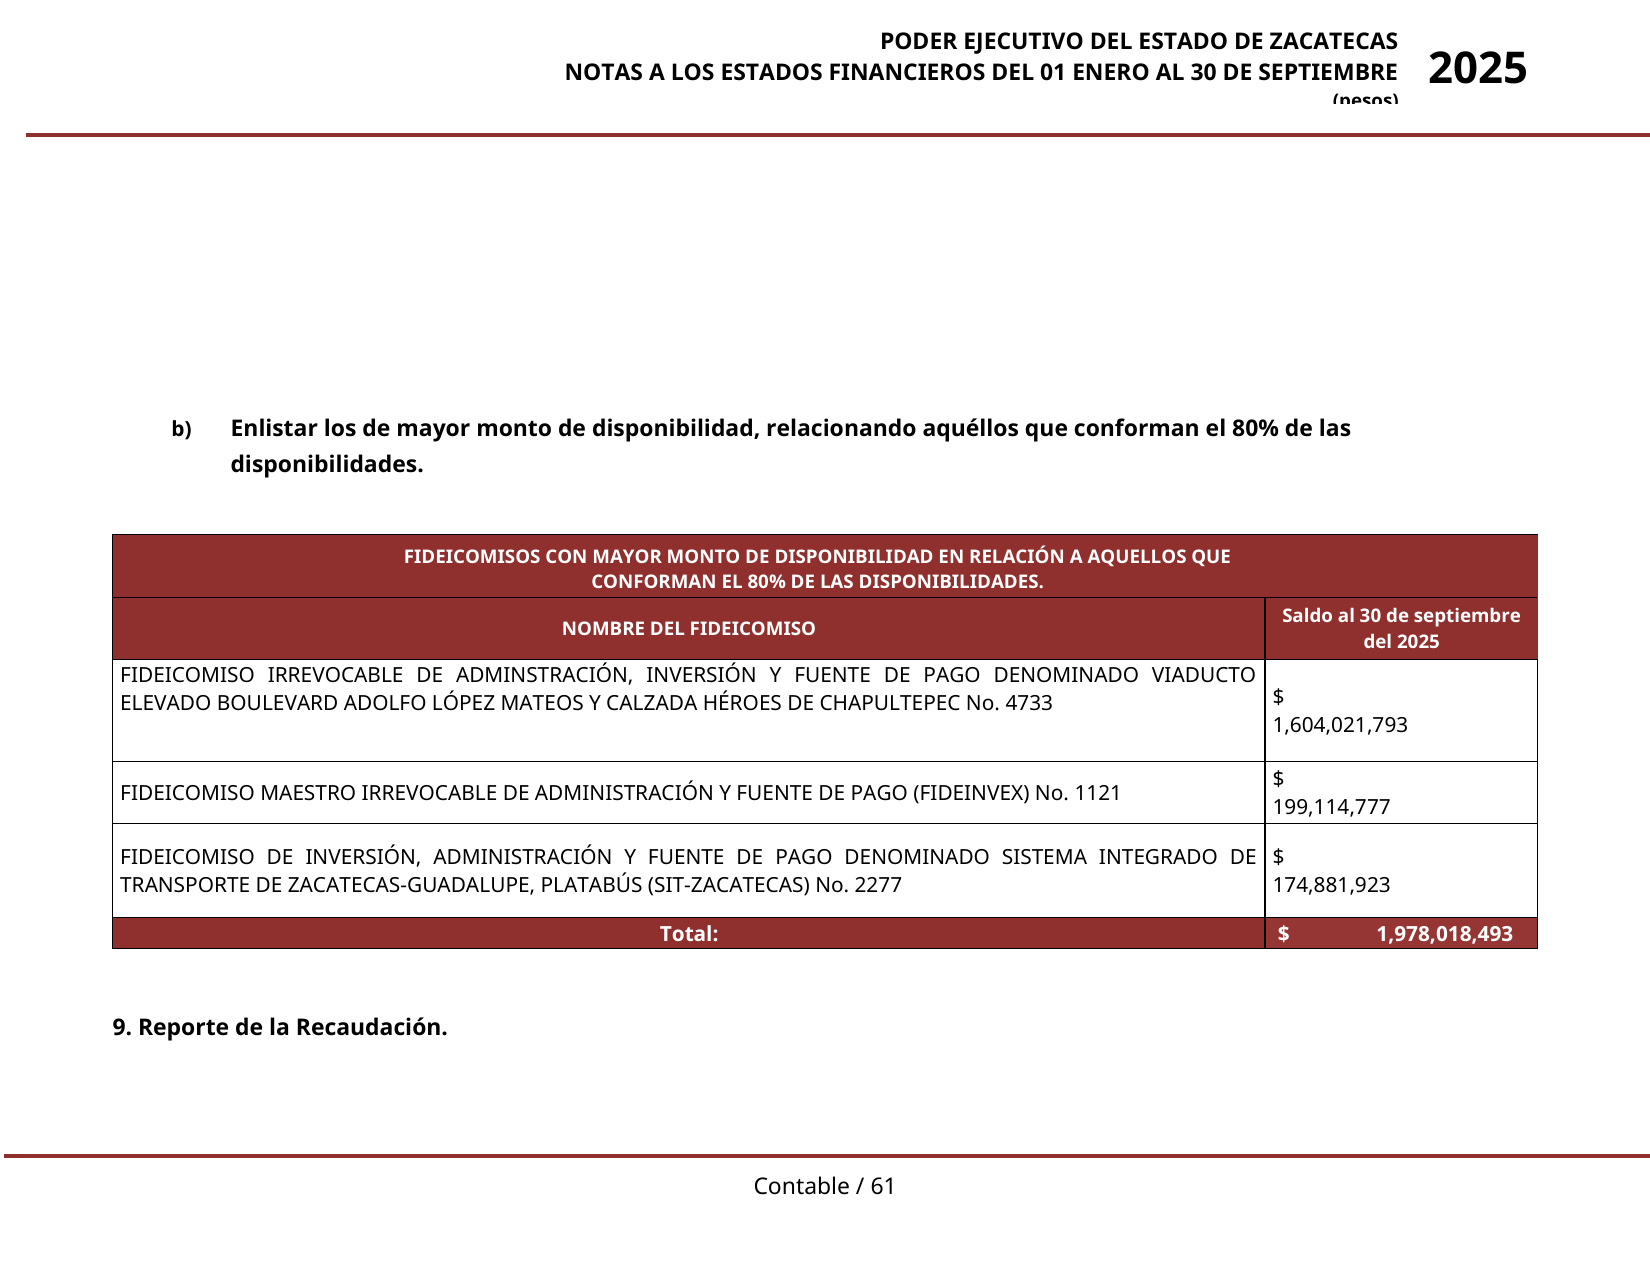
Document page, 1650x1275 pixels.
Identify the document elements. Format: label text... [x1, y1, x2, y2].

table_cell $ 1,978,018,493 [1266, 918, 1537, 948]
list Enlistar los de mayor monto de disponibilidad, relacionando aquéllos que conforman el 80% de las disponibilidades. [171, 412, 1538, 479]
table_cell FIDEICOMISO IRREVOCABLE DE ADMINSTRACIÓN, INVERSIÓN Y FUENTE DE PAGO DENOMINADO VIADUCTO ELEVADO BOULEVARD ADOLFO LÓPEZ MATEOS Y CALZADA HÉROES DE CHAPULTEPEC No. 4733 [113, 660, 1264, 761]
table_cell $ 199,114,777 [1266, 762, 1537, 823]
table_cell FIDEICOMISO MAESTRO IRREVOCABLE DE ADMINISTRACIÓN Y FUENTE DE PAGO (FIDEINVEX) No. 1121 [113, 762, 1264, 823]
table_cell NOMBRE DEL FIDEICOMISO [113, 598, 1264, 659]
table_header [113, 535, 1538, 597]
table_cell $ 1,604,021,793 [1266, 660, 1537, 761]
table_cell FIDEICOMISO DE INVERSIÓN, ADMINISTRACIÓN Y FUENTE DE PAGO DENOMINADO SISTEMA INTEGRADO DE TRANSPORTE DE ZACATECAS-GUADALUPE, PLATABÚS (SIT-ZACATECAS) No. 2277 [113, 824, 1264, 917]
table_cell $ 174,881,923 [1266, 824, 1537, 917]
table_cell Total: [113, 918, 1264, 948]
table_cell Saldo al 30 de septiembre del 2025 [1266, 597, 1538, 659]
text 9. Reporte de la Recaudación. [112, 1011, 1538, 1042]
